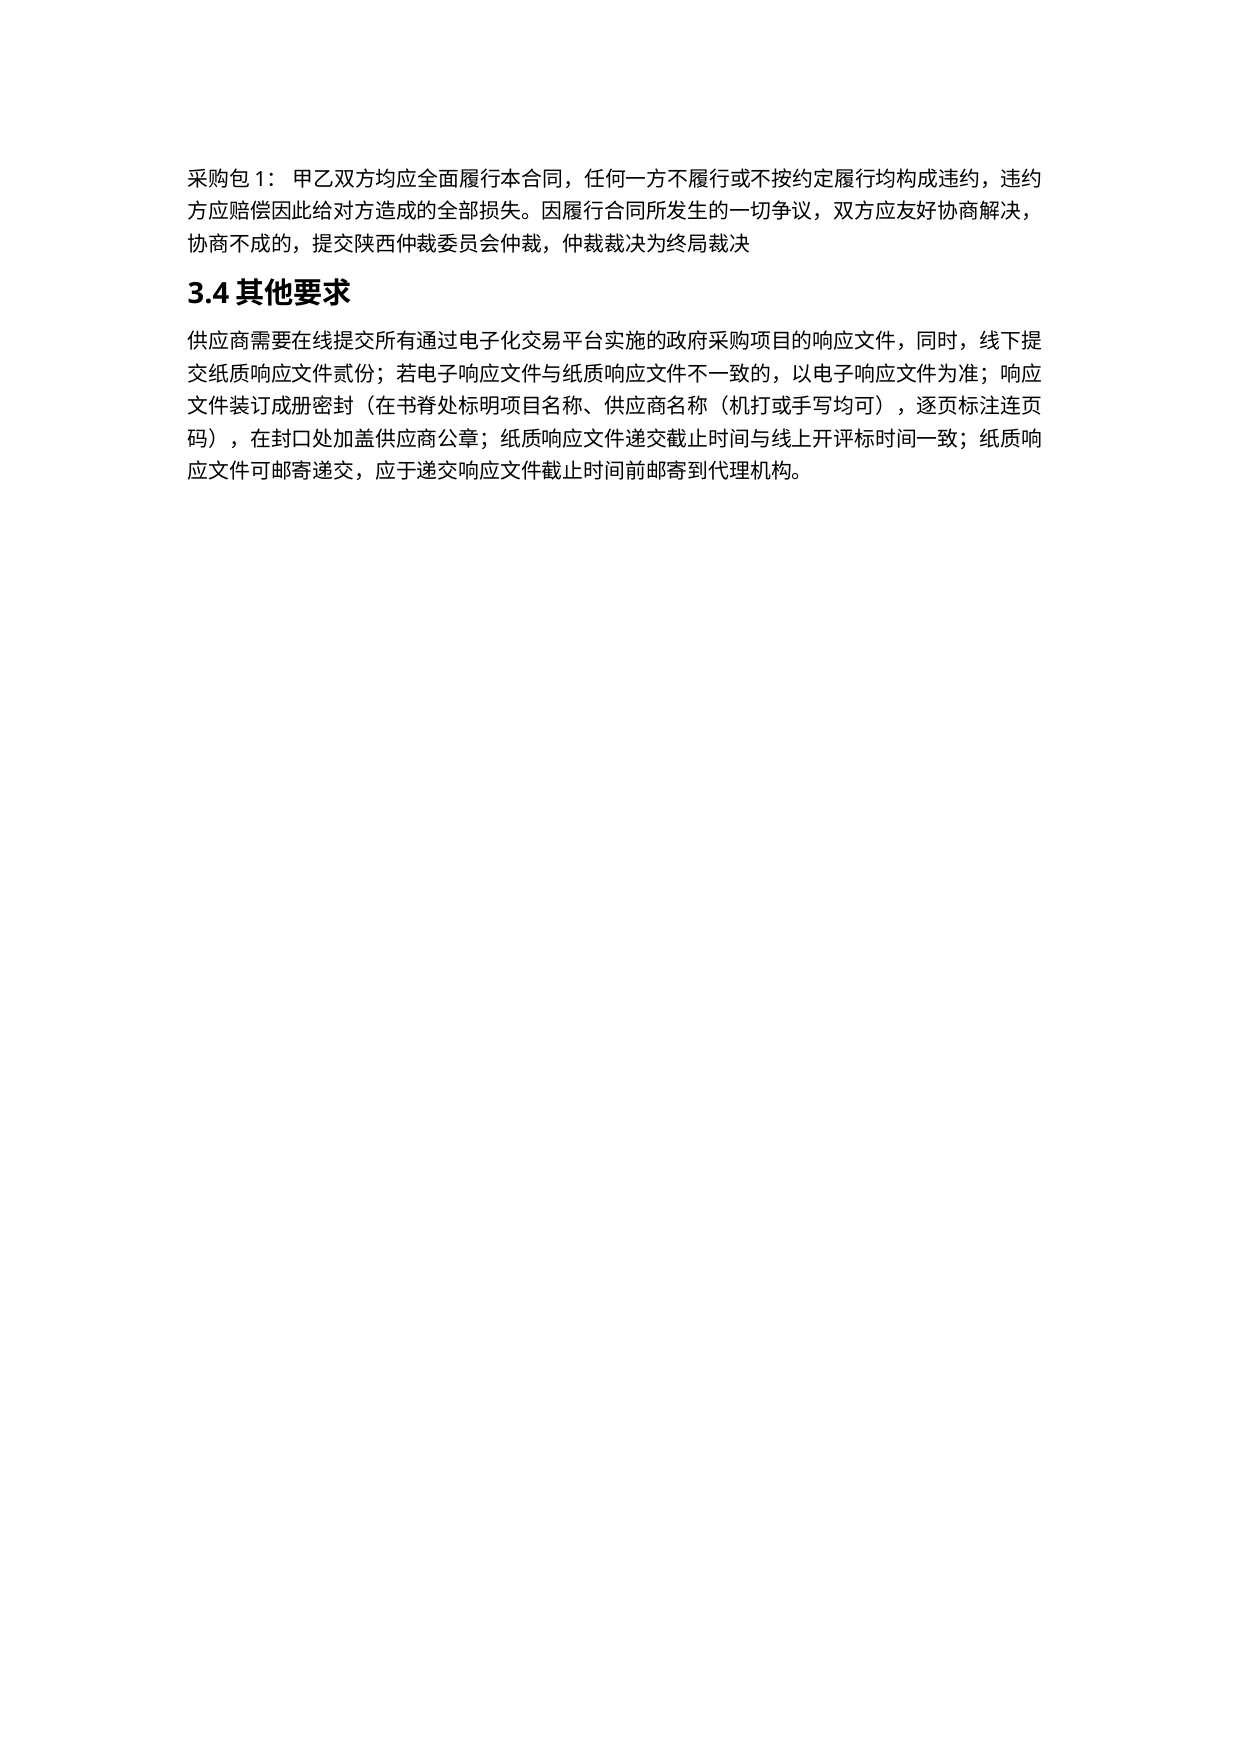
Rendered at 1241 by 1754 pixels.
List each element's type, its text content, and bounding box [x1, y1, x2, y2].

text 3.4其他要求 [187, 259, 1053, 324]
text 供应商需要在线提交所有通过电子化交易平台实施的政府采购项目的响应文件，同时，线下提交纸质响应文件贰份；若电子响应文件与纸质响应文件不一致的，以电子响应文件为准；响应文件装订成册密封（在书脊处标明项目名称、供应商名称（机打或手写均可），逐页标注连页码），在封口处加盖供应商公章；纸质响应文件递交截止时间与线上开评标时间一致；纸质响应文件可邮寄递交，应于递交响应文件截止时间前邮寄到代理机构。 [187, 324, 1053, 487]
text 采购包1： 甲乙双方均应全面履行本合同，任何一方不履行或不按约定履行均构成违约，违约方应赔偿因此给对方造成的全部损失。因履行合同所发生的一切争议，双方应友好协商解决，协商不成的，提交陕西仲裁委员会仲裁，仲裁裁决为终局裁决 [187, 162, 1053, 259]
